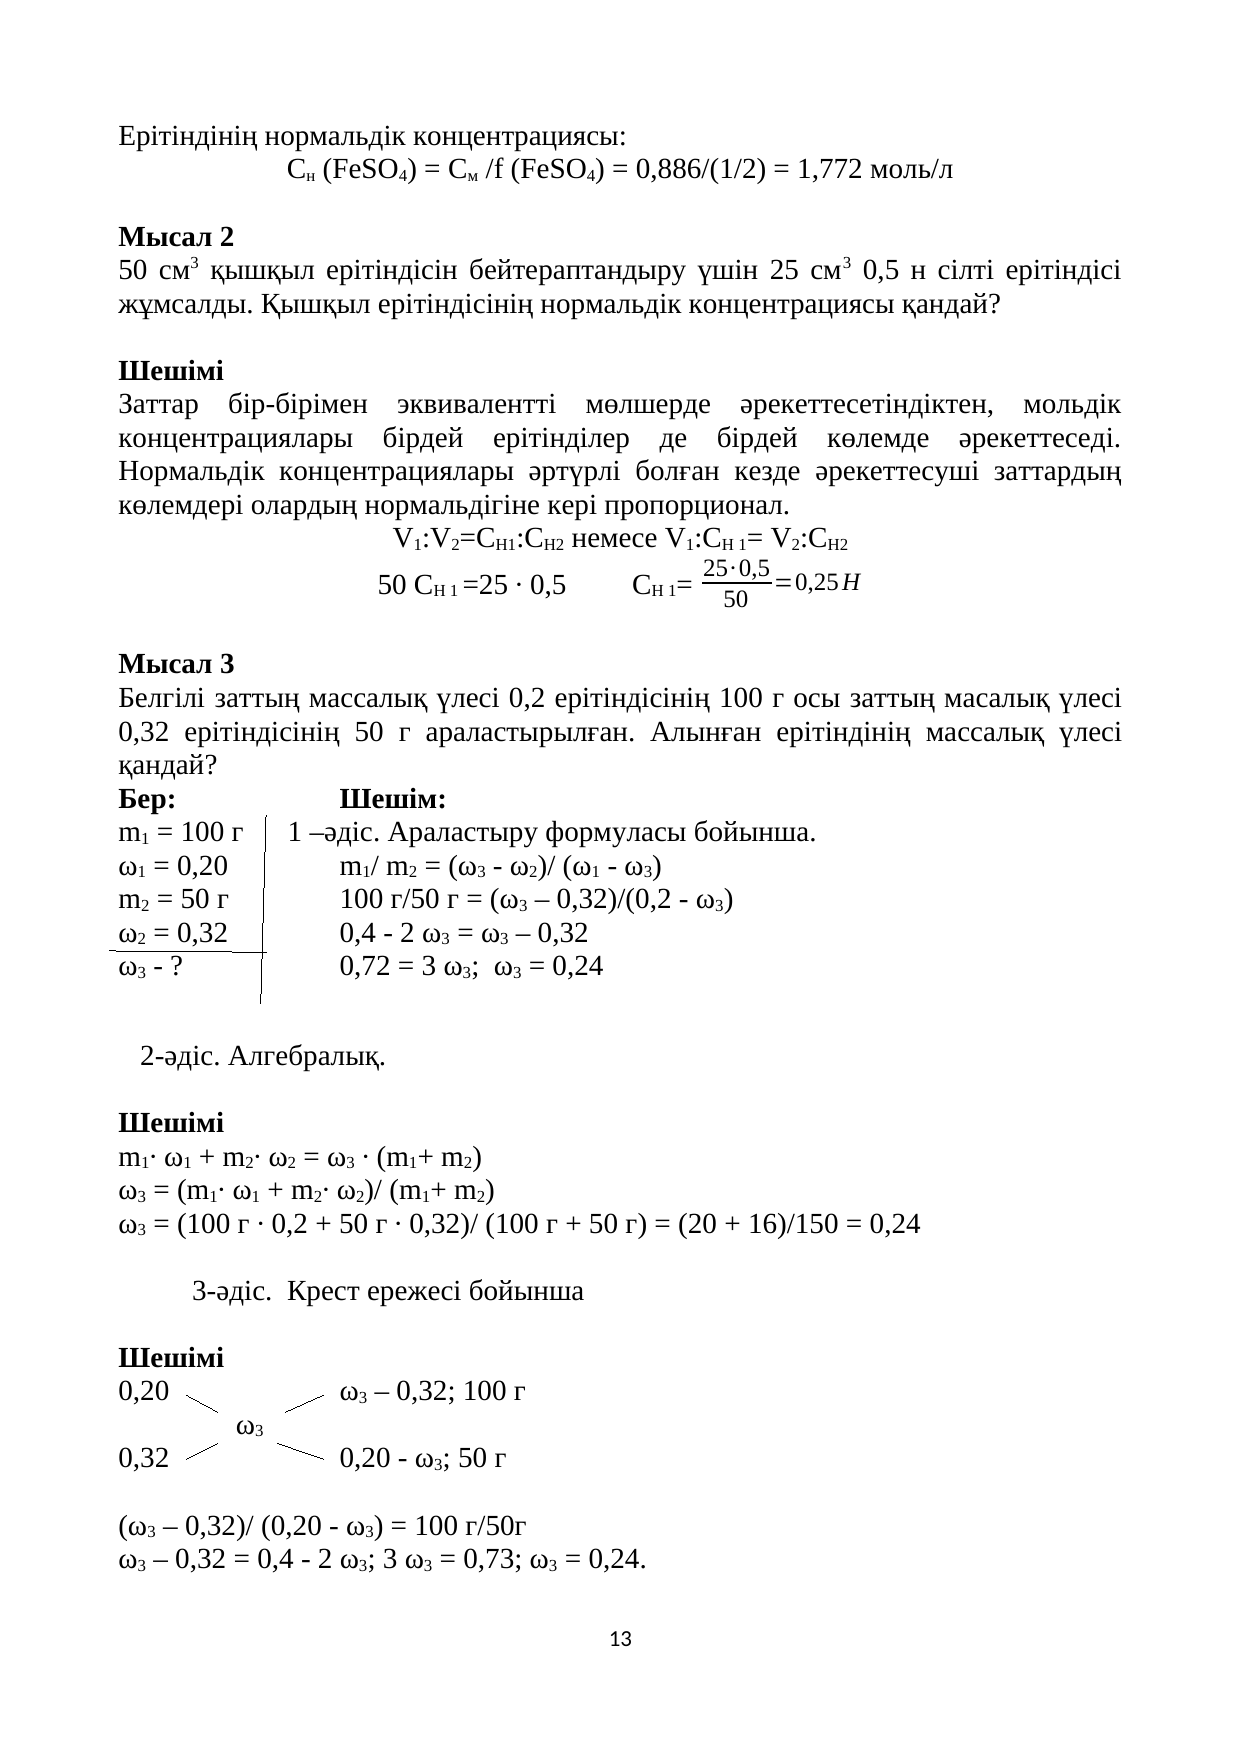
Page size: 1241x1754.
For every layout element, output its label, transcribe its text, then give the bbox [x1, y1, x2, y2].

text Шешімі [118, 1340, 1122, 1373]
text m1 = 100 г 1 –әдіс. Араластыру формуласы бойынша. [118, 814, 1122, 848]
text ω3 = (100 г ∙ 0,2 + 50 г ∙ 0,32)/ (100 г + 50 г) = (20 + 16)/150 = 0,24 [118, 1206, 1122, 1239]
text Бер: Шешім: [118, 781, 1122, 814]
text m1∙ ω1 + m2∙ ω2 = ω3 ∙ (m1+ m2) [118, 1139, 1122, 1172]
text Ерітіндінің нормальдік концентрациясы: [118, 118, 1122, 152]
text 0,32 0,20 - ω3; 50 г [118, 1441, 1122, 1474]
text 3-әдіс. Крест ережесі бойынша [118, 1273, 1122, 1306]
text 0,20 ω3 – 0,32; 100 г [118, 1373, 1122, 1407]
text Мысал 3 [118, 647, 1122, 680]
text m2 = 50 г 100 г/50 г = (ω3 – 0,32)/(0,2 - ω3) [118, 881, 1122, 915]
text Шешімі [118, 1105, 1122, 1139]
text Мысал 2 [118, 219, 1122, 252]
text Заттар бір-бірімен эквивалентті мөлшерде әрекеттесетіндіктен, мольдік концентрациялары бірдей ерітінділер де бірдей көлемде әрекеттеседі. Нормальдік концентрациялары әртүрлі болған кезде әрекеттесуші заттардың көлемдері олардың нормальдігіне кері пропорционал. [118, 386, 1122, 521]
text (ω3 – 0,32)/ (0,20 - ω3) = 100 г/50г [118, 1508, 1122, 1541]
text ω2 = 0,32 0,4 - 2 ω3 = ω3 – 0,32 [118, 915, 1122, 948]
text ω1 = 0,20 m1/ m2 = (ω3 - ω2)/ (ω1 - ω3) [118, 848, 1122, 881]
text ω3 - ? 0,72 = 3 ω3; ω3 = 0,24 [118, 948, 1122, 982]
text 2-әдіс. Алгебралық. [118, 1038, 1122, 1072]
text ω3 = (m1∙ ω1 + m2∙ ω2)/ (m1+ m2) [118, 1172, 1122, 1206]
text ω3 – 0,32 = 0,4 - 2 ω3; 3 ω3 = 0,73; ω3 = 0,24. [118, 1541, 1122, 1575]
text Сн (FeSO4) = Cм /f (FeSO4) = 0,886/(1/2) = 1,772 моль/л [118, 152, 1122, 185]
text V1:V2=CH1:CH2 немесе V1:CH 1= V2:CH2 [118, 521, 1122, 554]
text 50 см3 қышқыл ерітіндісін бейтераптандыру үшін 25 см3 0,5 н сілті ерітіндісі жұмсалды. Қышқыл ерітіндісінің нормальдік концентрациясы қандай? [118, 252, 1122, 319]
text Белгілі заттың массалық үлесі 0,2 ерітіндісінің 100 г осы заттың масалық үлесі 0,32 ерітіндісінің 50 г араластырылған. Алынған ерітіндінің массалық үлесі қандай? [118, 680, 1122, 781]
text ω3 [118, 1407, 1122, 1441]
text Шешімі [118, 353, 1122, 386]
text 50 CH 1 =25 ∙ 0,5 CH 1= [118, 554, 1122, 613]
